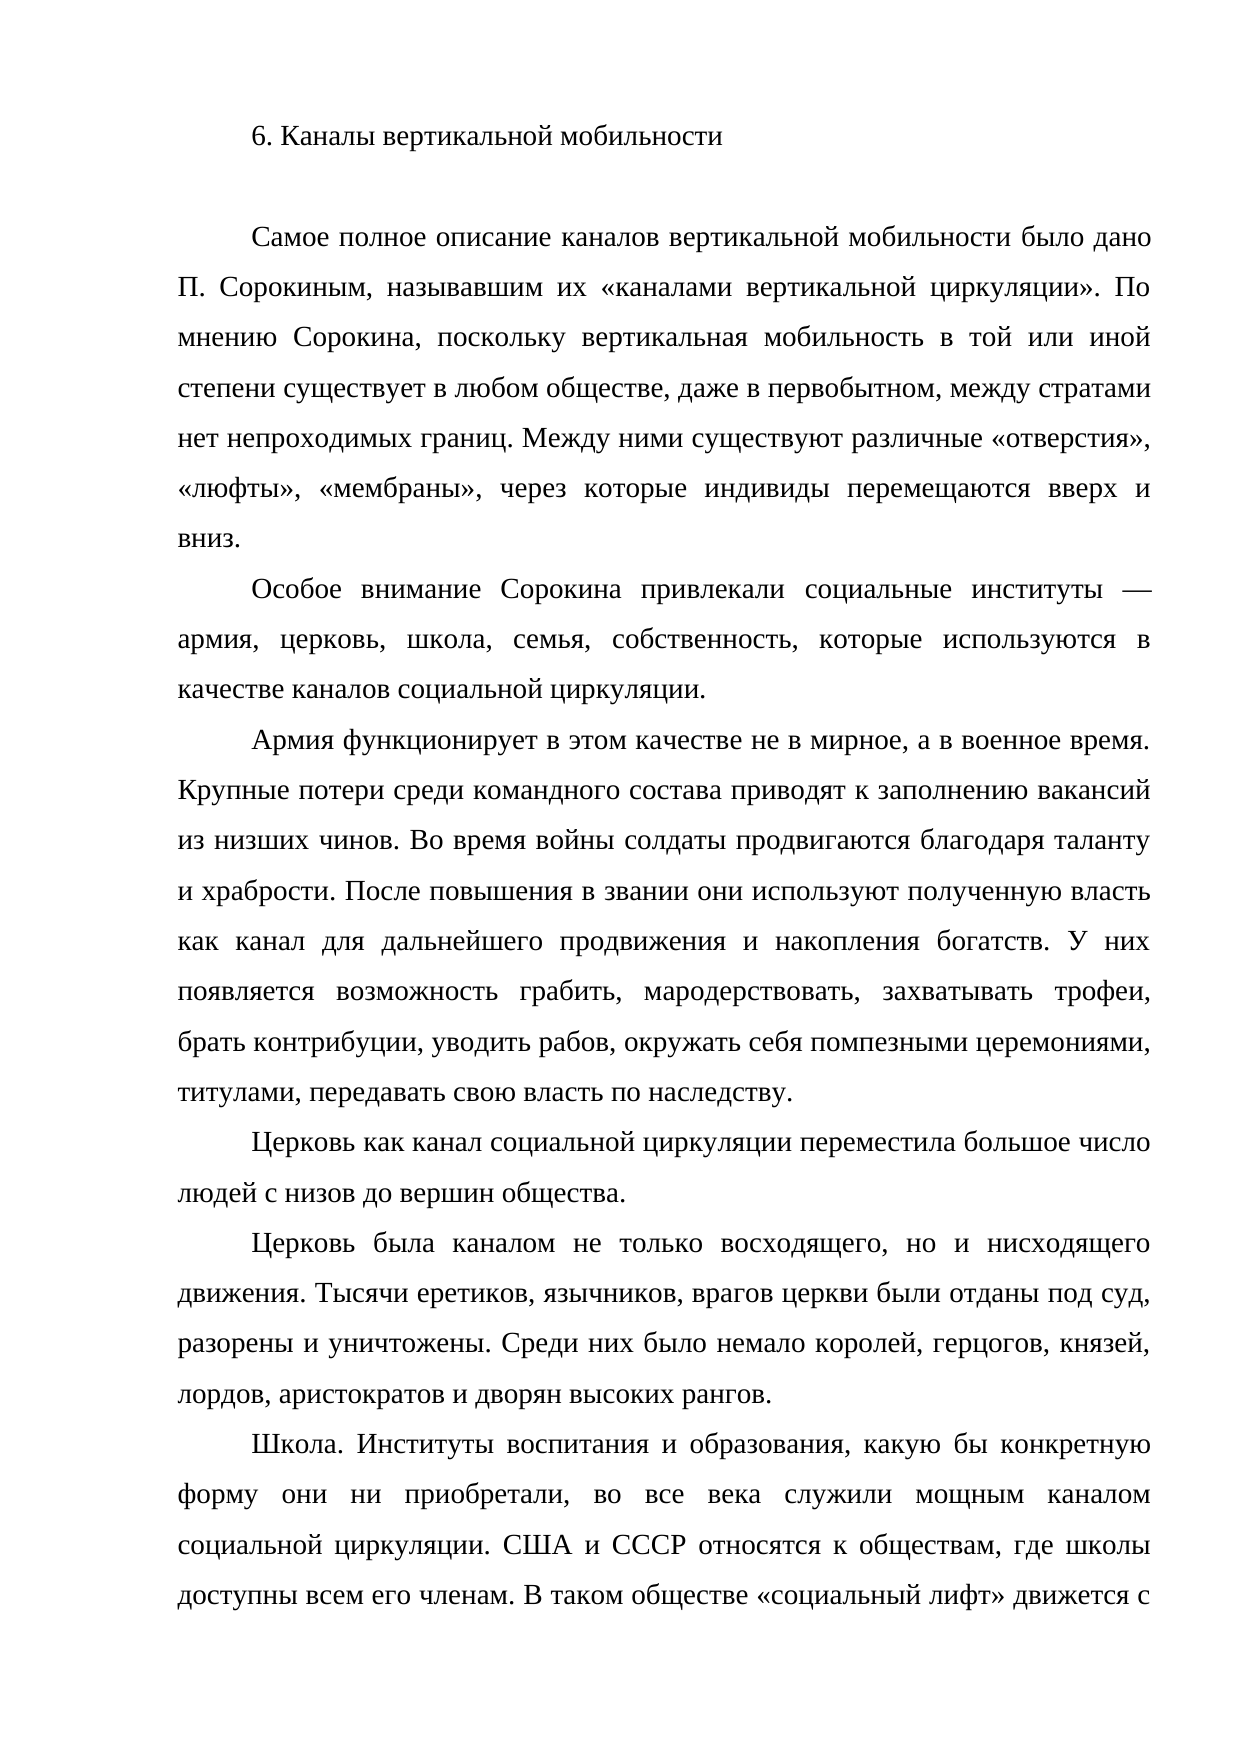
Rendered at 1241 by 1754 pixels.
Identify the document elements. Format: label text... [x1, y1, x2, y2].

text Армия функционирует в этом качестве не в мирное, а в военное время. Крупные потери среди командного состава приводят к заполнению вакансий из низших чинов. Во время войны солдаты продвигаются благодаря таланту и храбрости. После повышения в звании они используют полученную власть как канал для дальнейшего продвижения и накопления богатств. У них появляется возможность грабить, мародерствовать, захватывать трофеи, брать контрибуции, уводить рабов, окружать себя помпезными церемониями, титулами, передавать свою власть по наследству. [177, 722, 1152, 1108]
text Церковь была каналом не только восходящего, но и нисходящего движения. Тысячи еретиков, язычников, врагов церкви были отданы под суд, разорены и уничтожены. Среди них было немало королей, герцогов, князей, лордов, аристократов и дворян высоких рангов. [177, 1225, 1152, 1409]
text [177, 1426, 1152, 1611]
text Церковь как канал социальной циркуляции переместила большое число людей с низов до вершин общества. [177, 1124, 1152, 1208]
text 6. Каналы вертикальной мобильности [177, 118, 1152, 152]
text Самое полное описание каналов вертикальной мобильности было дано П. Сорокиным, называвшим их «каналами вертикальной циркуляции». По мнению Сорокина, поскольку вертикальная мобильность в той или иной степени существует в любом обществе, даже в первобытном, между стратами нет непроходимых границ. Между ними существуют различные «отверстия», «люфты», «мембраны», через которые индивиды перемещаются вверх и вниз. [177, 219, 1152, 554]
text Особое внимание Сорокина привлекали социальные институты — армия, церковь, школа, семья, собственность, которые используются в качестве каналов социальной циркуляции. [177, 571, 1152, 705]
